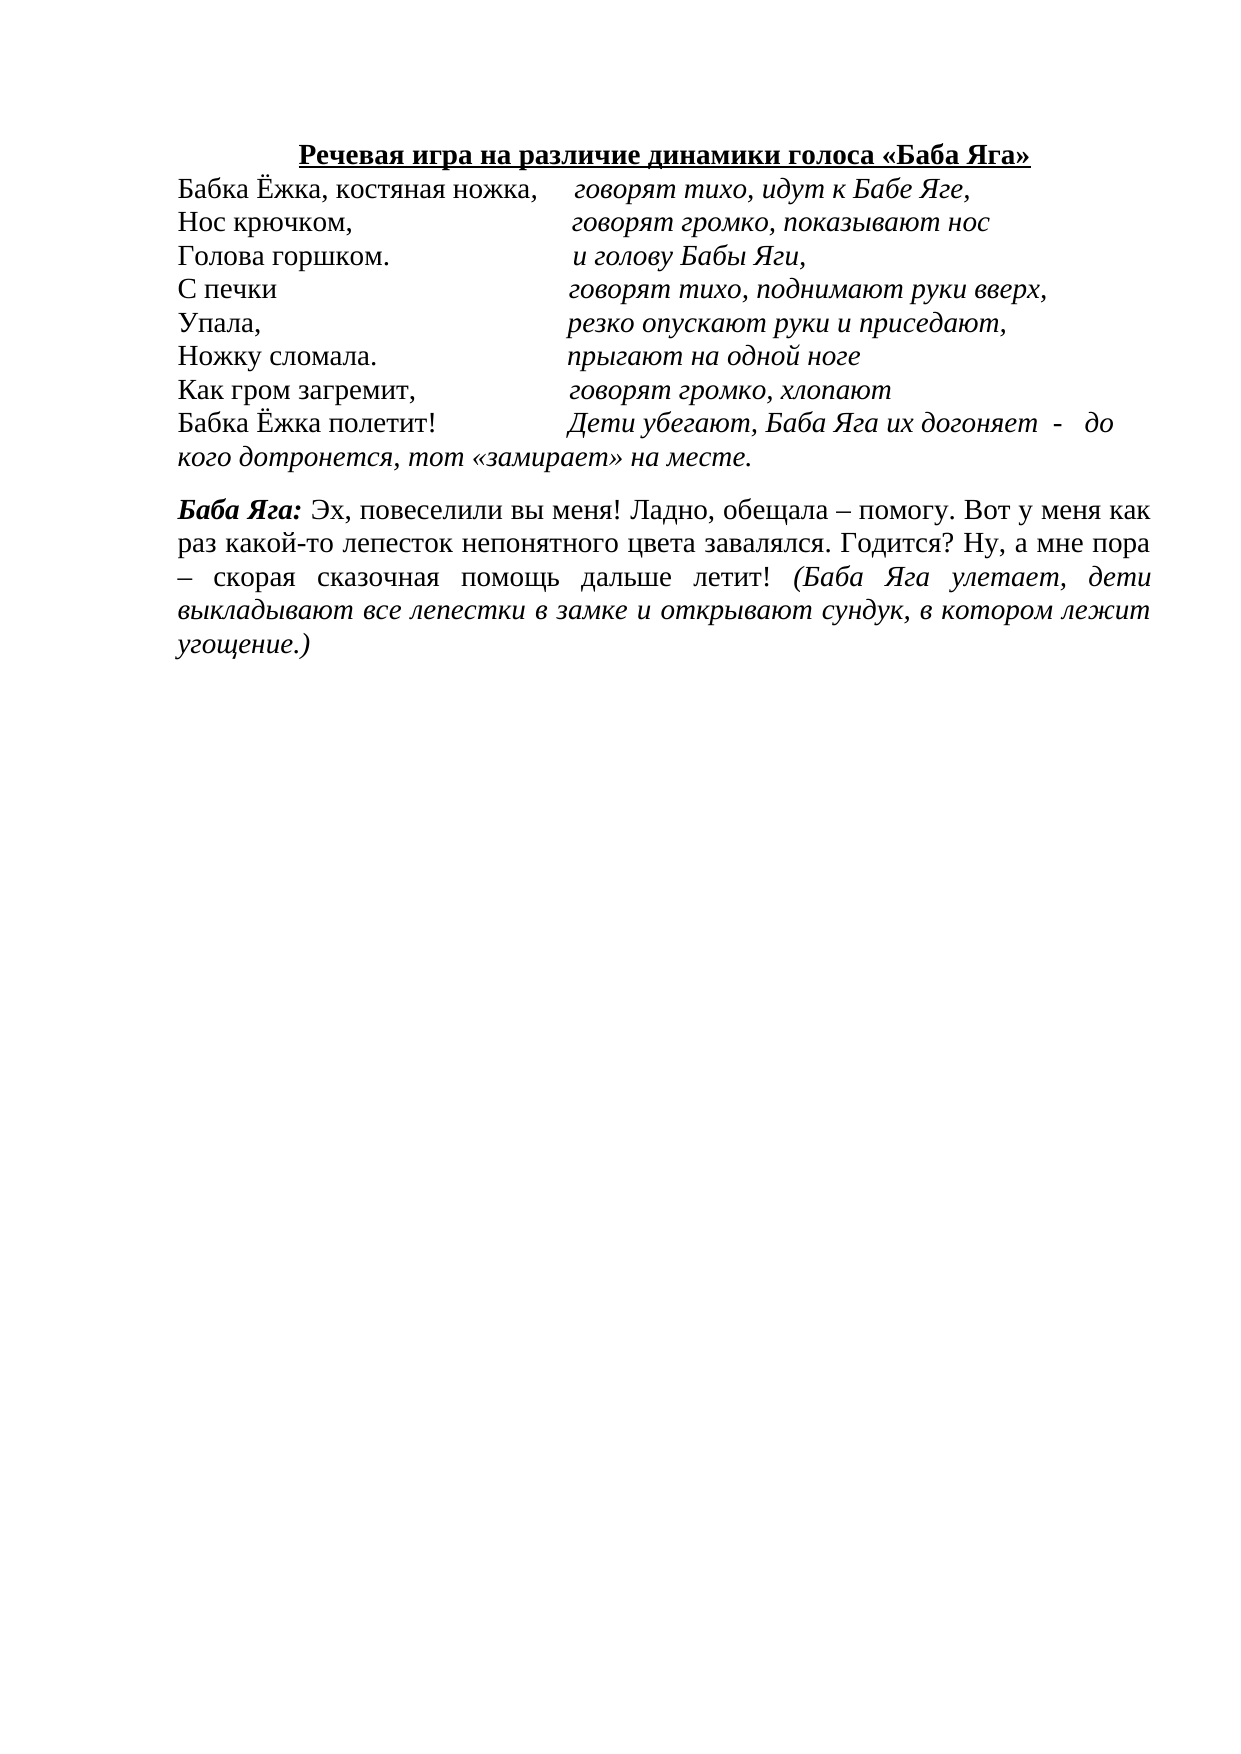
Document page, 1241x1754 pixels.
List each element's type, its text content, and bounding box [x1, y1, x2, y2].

text Баба Яга: Эх, повеселили вы меня! Ладно, обещала – помогу. Вот у меня как раз какой-то лепесток непонятного цвета завалялся. Годится? Ну, а мне пора – скорая сказочная помощь дальше летит! (Баба Яга улетает, дети выкладывают все лепестки в замке и открывают сундук, в котором лежит угощение.) [177, 492, 1152, 659]
text Речевая игра на различие динамики голоса «Баба Яга» [177, 118, 1152, 171]
text Бабка Ёжка, костяная ножка, говорят тихо, идут к Бабе Яге, [177, 171, 1152, 204]
text Нос крючком, говорят громко, показывают нос Голова горшком. и голову Бабы Яги, С печки говорят тихо, поднимают руки вверх, Упала, резко опускают руки и приседают, Ножку сломала. прыгают на одной ноге Как гром загремит, говорят громко, хлопают Бабка Ёжка полетит! Дети убегают, Баба Яга их догоняет - до кого дотронется, тот «замирает» на месте. [177, 204, 1152, 473]
